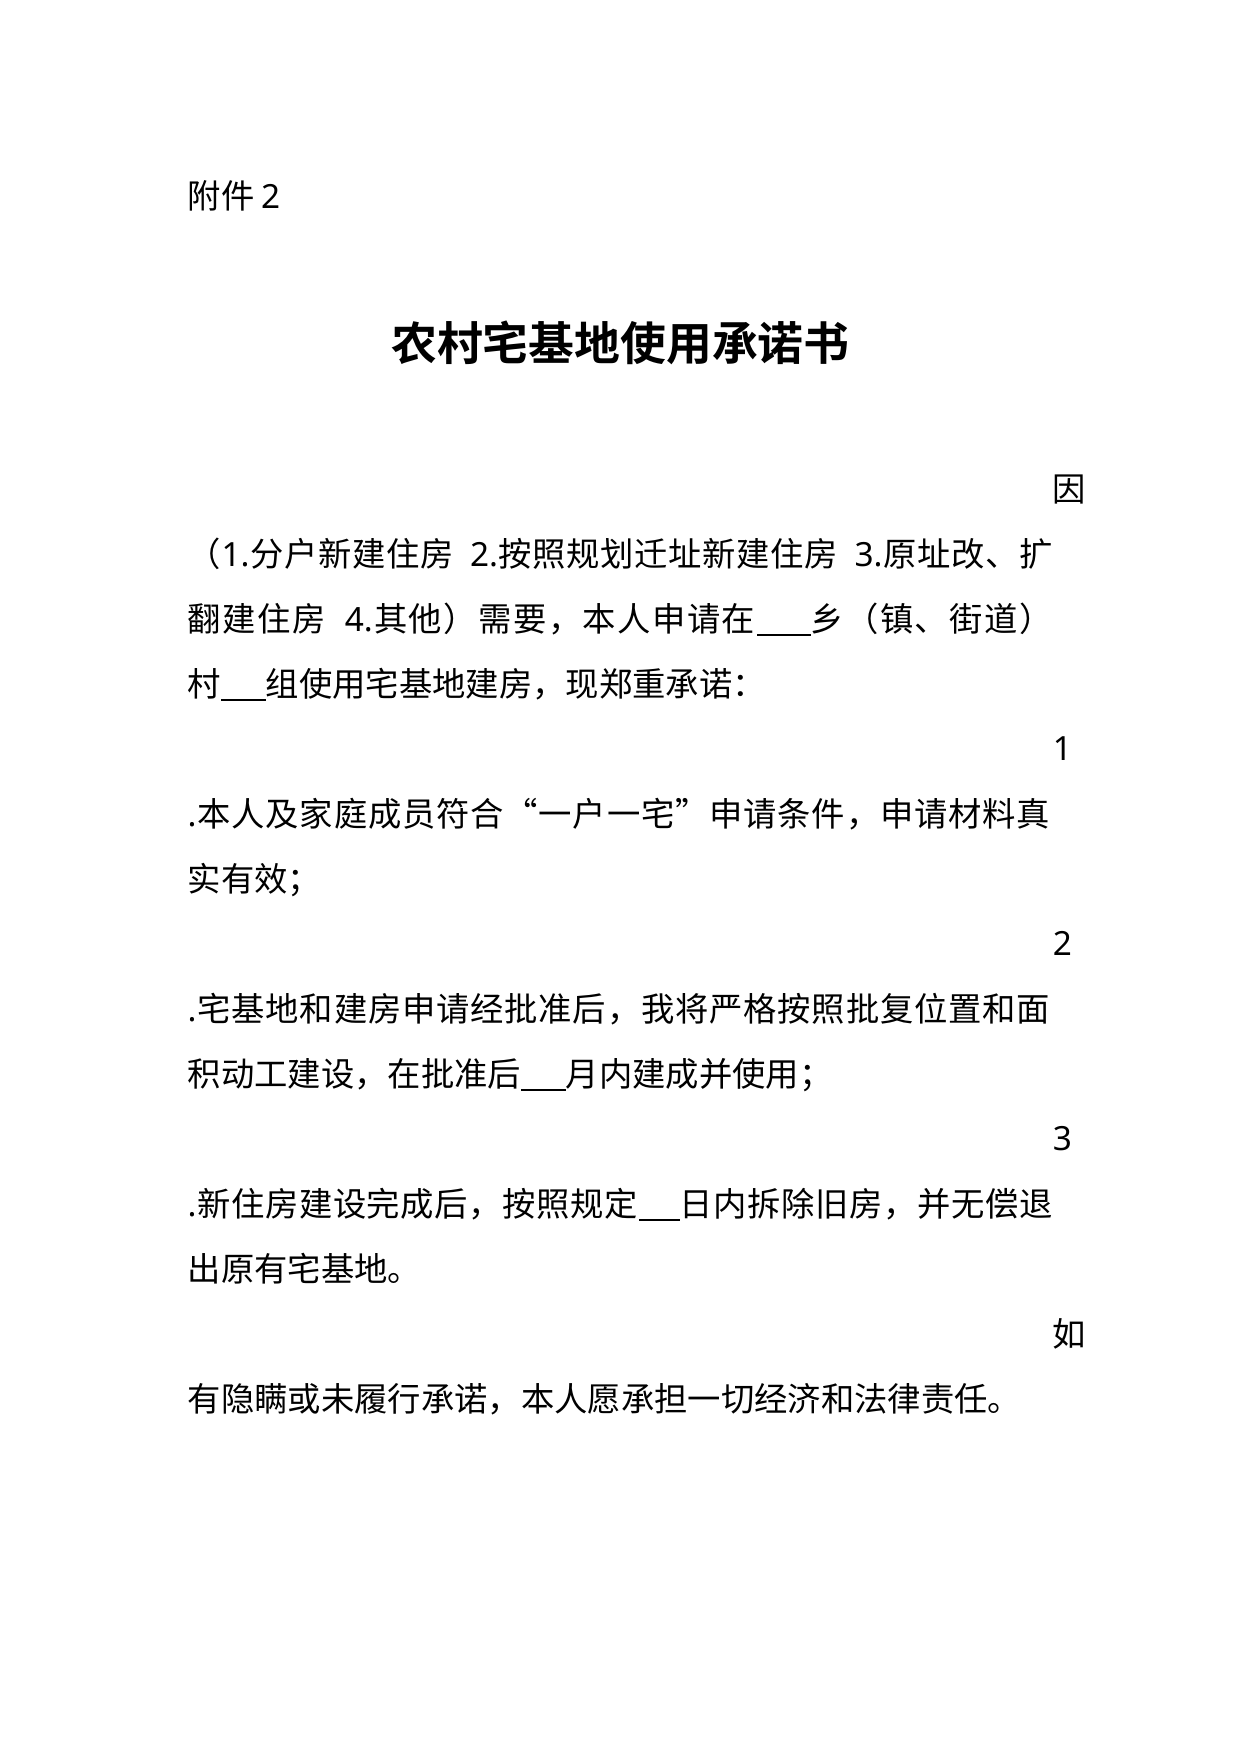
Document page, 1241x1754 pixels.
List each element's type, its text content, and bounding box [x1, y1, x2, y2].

text 因（1.分户新建住房 2.按照规划迁址新建住房 3.原址改、扩、翻建住房 4.其他）需要，本人申请在 乡（镇、街道） 村 组使用宅基地建房，现郑重承诺： [187, 454, 1053, 714]
text 2.宅基地和建房申请经批准后，我将严格按照批复位置和面积动工建设，在批准后 月内建成并使用； [187, 909, 1053, 1104]
text 1.本人及家庭成员符合“一户一宅”申请条件，申请材料真实有效； [187, 714, 1053, 909]
text 3.新住房建设完成后，按照规定 日内拆除旧房，并无偿退出原有宅基地。 [187, 1104, 1053, 1299]
text 附件2 [187, 162, 1053, 227]
text 农村宅基地使用承诺书 [187, 292, 1053, 389]
text 如有隐瞒或未履行承诺，本人愿承担一切经济和法律责任。 [187, 1299, 1053, 1429]
